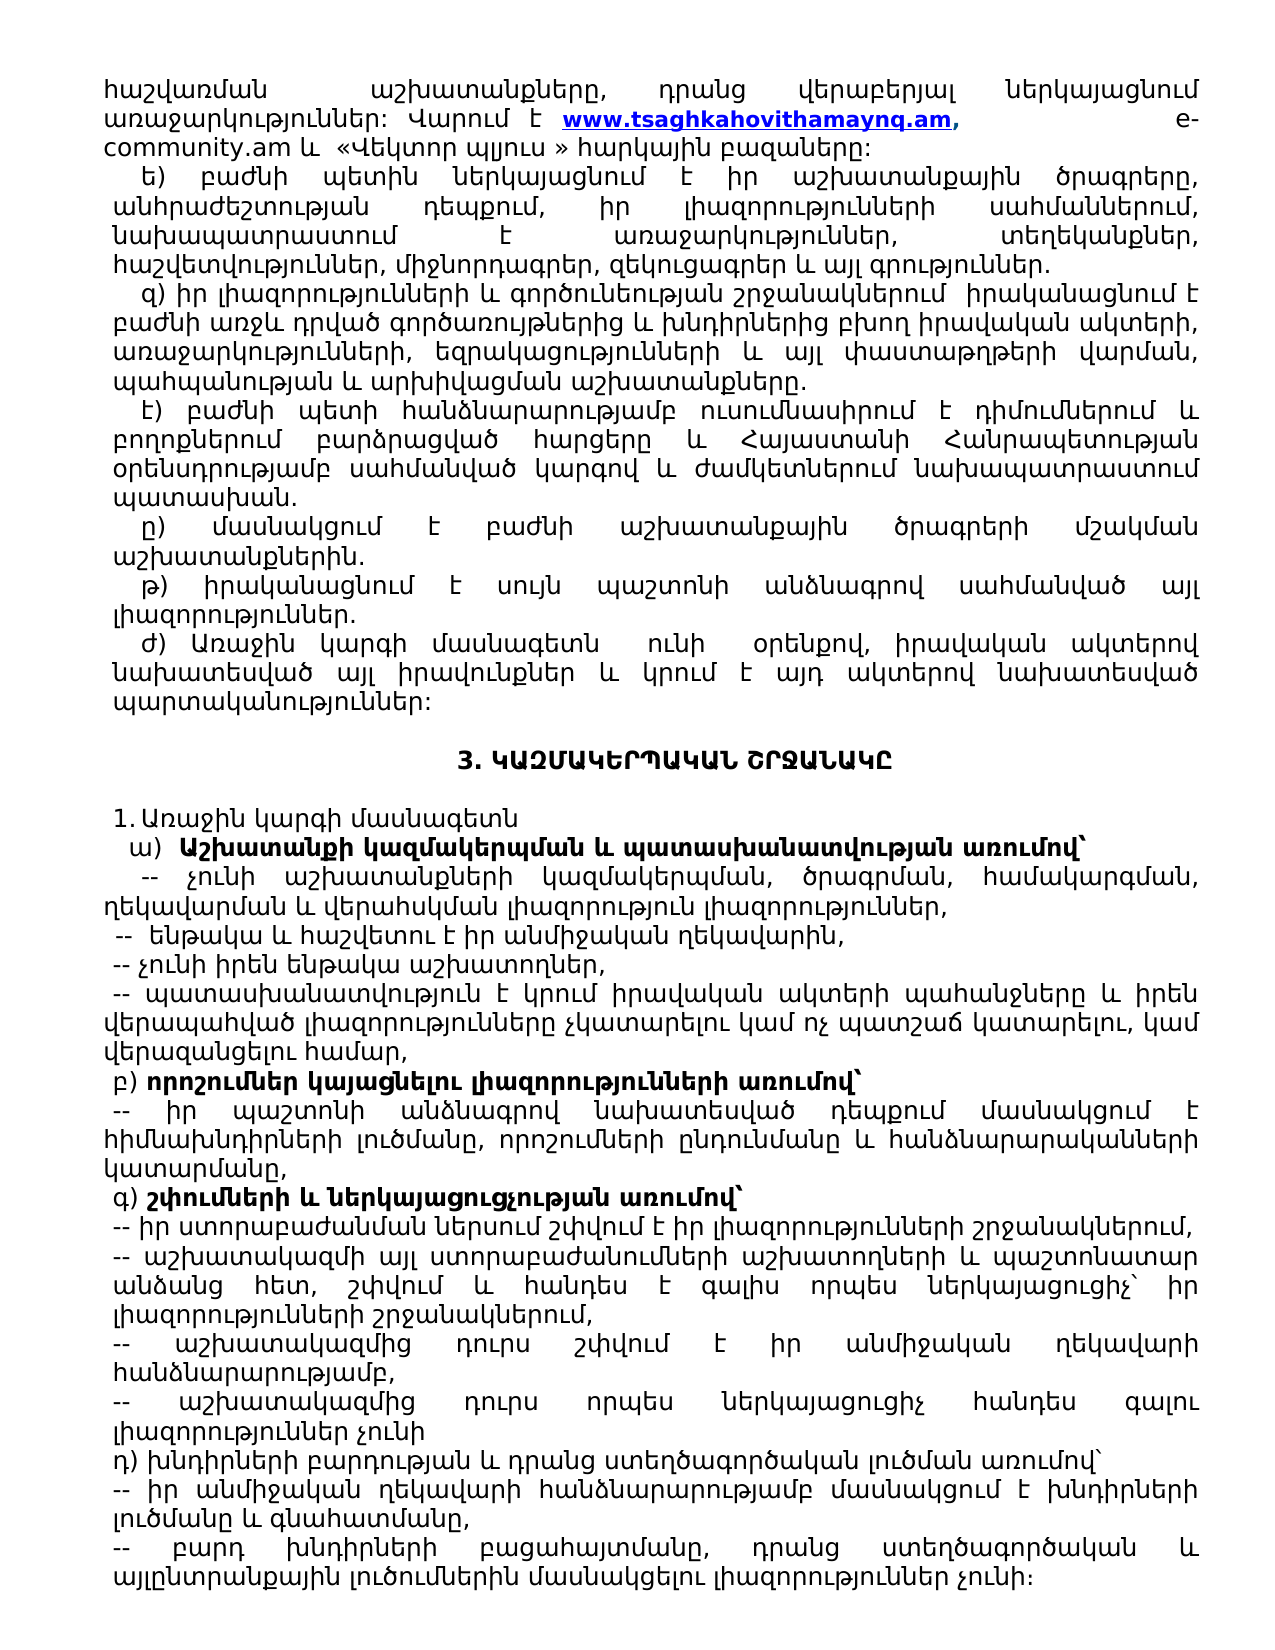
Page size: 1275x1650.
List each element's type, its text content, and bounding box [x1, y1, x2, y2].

text զ) իր լիազորությունների և գործունեության շրջանակներում իրականացնում է բաժնի առջև դրված գործառույթներից և խնդիրներից բխող իրավական ակտերի, առաջարկությունների, եզրակացությունների և այլ փաստաթղթերի վարման, պահպանության և արխիվացման աշխատանքները. [112, 279, 1200, 396]
text 3․ ԿԱԶՄԱԿԵՐՊԱԿԱՆ ՇՐՋԱՆԱԿԸ [150, 746, 1200, 775]
text -- պատասխանատվություն է կրում իրավական ակտերի պահանջները և իրեն վերապահված լիազորությունները չկատարելու կամ ոչ պատշաճ կատարելու, կամ վերազանցելու համար, [103, 979, 1200, 1067]
text -- աշխատակազմից դուրս որպես ներկայացուցիչ հանդես գալու լիազորություններ չունի [112, 1387, 1200, 1446]
text գ) շփումների և ներկայացուցչության առումով՝ [112, 1183, 1200, 1212]
text բ) որոշումներ կայացնելու լիազորությունների առումով՝ [112, 1067, 1200, 1096]
text -- աշխատակազմից դուրս շփվում է իր անմիջական ղեկավարի հանձնարարությամբ, [112, 1329, 1200, 1387]
text -- իր անմիջական ղեկավարի հանձնարարությամբ մասնակցում է խնդիրների լուծմանը և գնահատմանը, [112, 1475, 1200, 1533]
text -- աշխատակազմի այլ ստորաբաժանումների աշխատողների և պաշտոնատար անձանց հետ, շփվում և հանդես է գալիս որպես ներկայացուցիչ՝ իր լիազորությունների շրջանակներում, [112, 1242, 1200, 1329]
text դ) խնդիրների բարդության և դրանց ստեղծագործական լուծման առումով՝ [112, 1446, 1200, 1475]
text -- բարդ խնդիրների բացահայտմանը, դրանց ստեղծագործական և այլընտրանքային լուծումներին մասնակցելու լիազորություններ չունի։ [112, 1533, 1200, 1592]
text -- ենթակա և հաշվետու է իր անմիջական ղեկավարին, [75, 921, 1200, 950]
list Առաջին կարգի մասնագետն [112, 804, 1200, 833]
text -- իր պաշտոնի անձնագրով նախատեսված դեպքում մասնակցում է հիմնախնդիրների լուծմանը, որոշումների ընդունմանը և հանձնարարականների կատարմանը, [103, 1096, 1200, 1183]
text ա) Աշխատանքի կազմակերպման և պատասխանատվության առումով՝ [103, 833, 1200, 862]
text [103, 75, 1200, 162]
text ժ) Առաջին կարգի մասնագետն ունի օրենքով, իրավական ակտերով նախատեսված այլ իրավունքներ և կրում է այդ ակտերով նախատեսված պարտականություններ: [112, 629, 1200, 717]
text -- չունի իրեն ենթակա աշխատողներ, [103, 950, 1200, 979]
text է) բաժնի պետի հանձնարարությամբ ուսումնասիրում է դիմումներում և բողոքներում բարձրացված հարցերը և Հայաստանի Հանրապետության օրենսդրությամբ սահմանված կարգով և ժամկետներում նախապատրաստում պատասխան. [112, 396, 1200, 512]
text ե) բաժնի պետին ներկայացնում է իր աշխատանքային ծրագրերը, անհրաժեշտության դեպքում, իր լիազորությունների սահմաններում, նախապատրաստում է առաջարկություններ, տեղեկանքներ, հաշվետվություններ, միջնորդագրեր, զեկուցագրեր և այլ գրություններ. [112, 162, 1200, 279]
text -- իր ստորաբաժանման ներսում շփվում է իր լիազորությունների շրջանակներում, [112, 1212, 1200, 1242]
text ը) մասնակցում է բաժնի աշխատանքային ծրագրերի մշակման աշխատանքներին. [112, 512, 1200, 571]
text -- չունի աշխատանքների կազմակերպման, ծրագրման, համակարգման, ղեկավարման և վերահսկման լիազորություն լիազորություններ, [103, 862, 1200, 921]
text թ) իրականացնում է սույն պաշտոնի անձնագրով սահմանված այլ լիազորություններ. [112, 571, 1200, 629]
